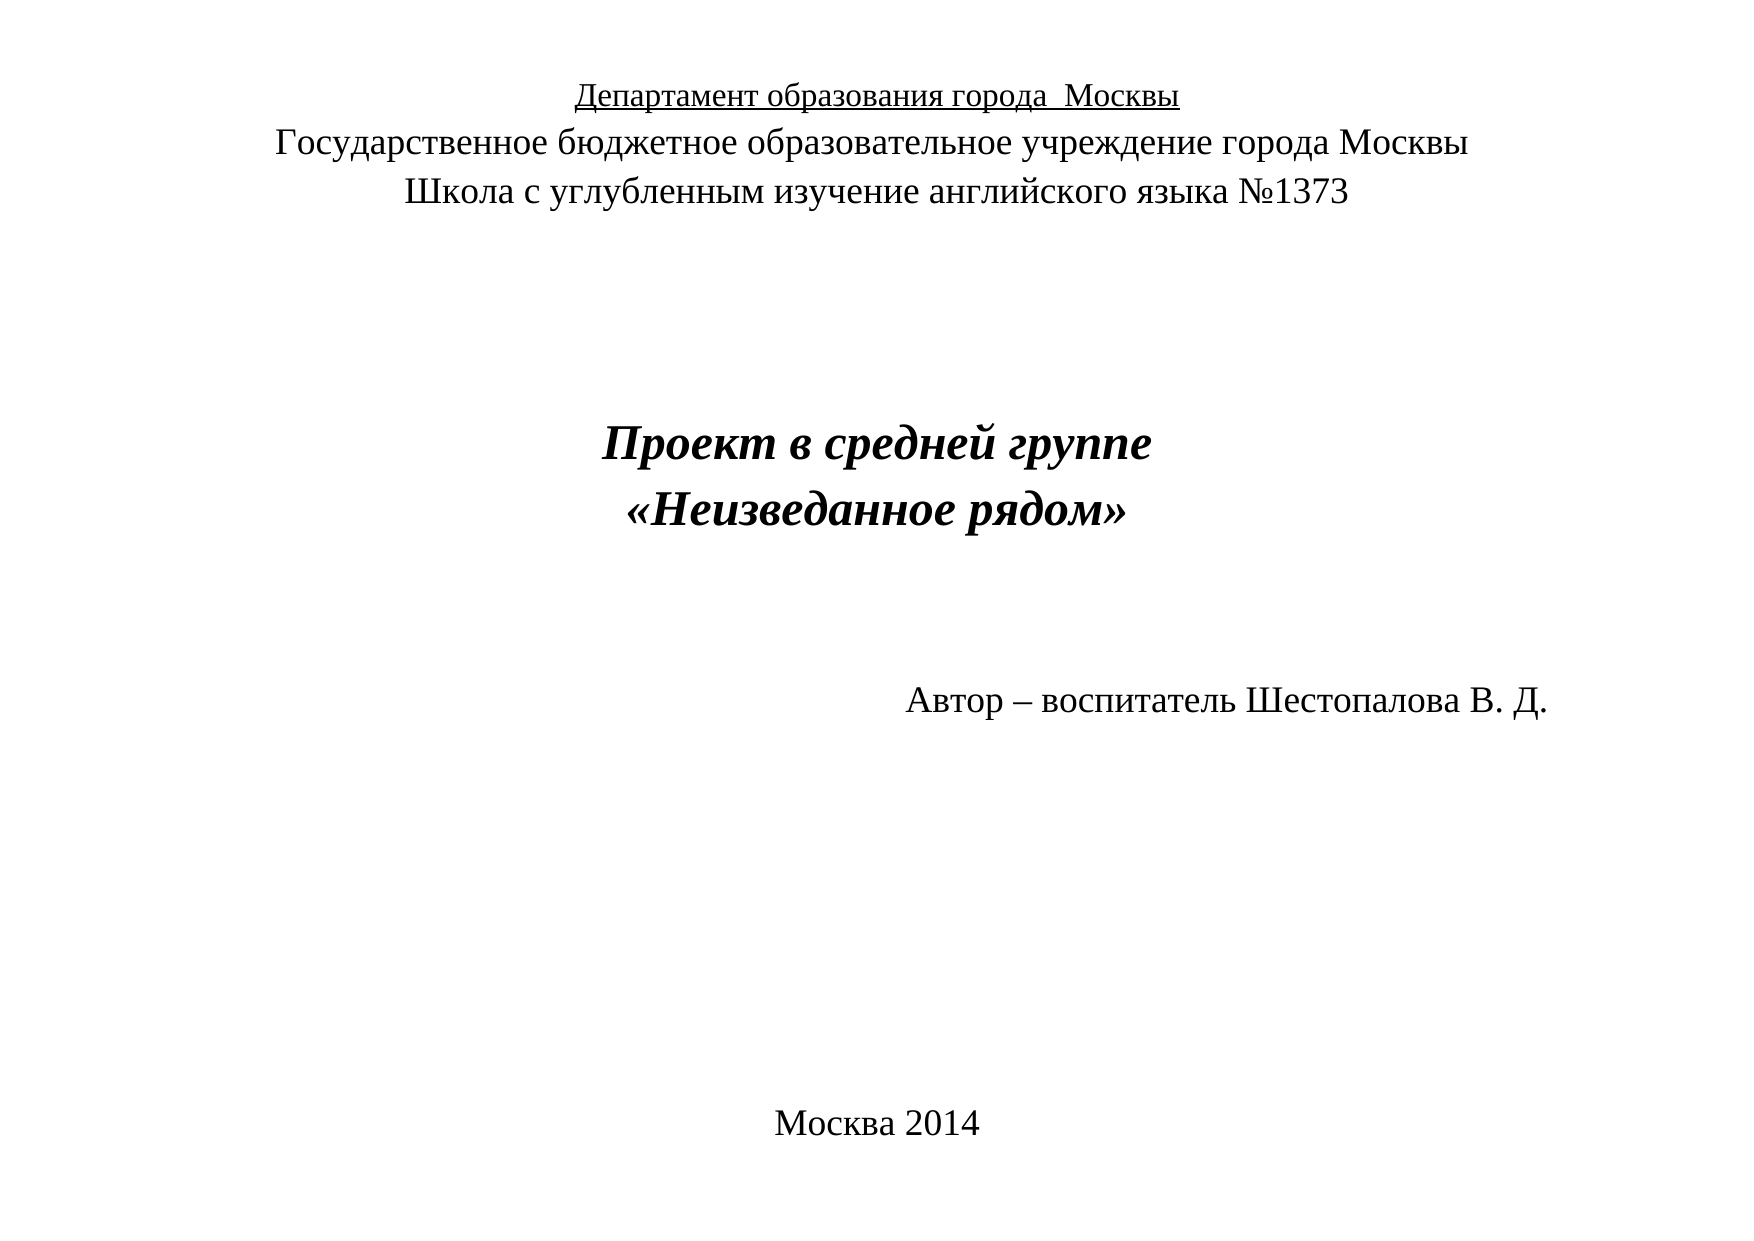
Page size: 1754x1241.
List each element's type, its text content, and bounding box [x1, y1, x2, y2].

text Москва 2014 [75, 1101, 1679, 1144]
text Проект в средней группе [75, 413, 1679, 470]
text Департамент образования города Москвы [75, 75, 1679, 113]
text Автор – воспитатель Шестопалова В. Д. [75, 677, 1679, 720]
text «Неизведанное рядом» [75, 479, 1679, 536]
text Государственное бюджетное образовательное учреждение города Москвы Школа с углубленным изучение английского языка №1373 [75, 119, 1679, 212]
